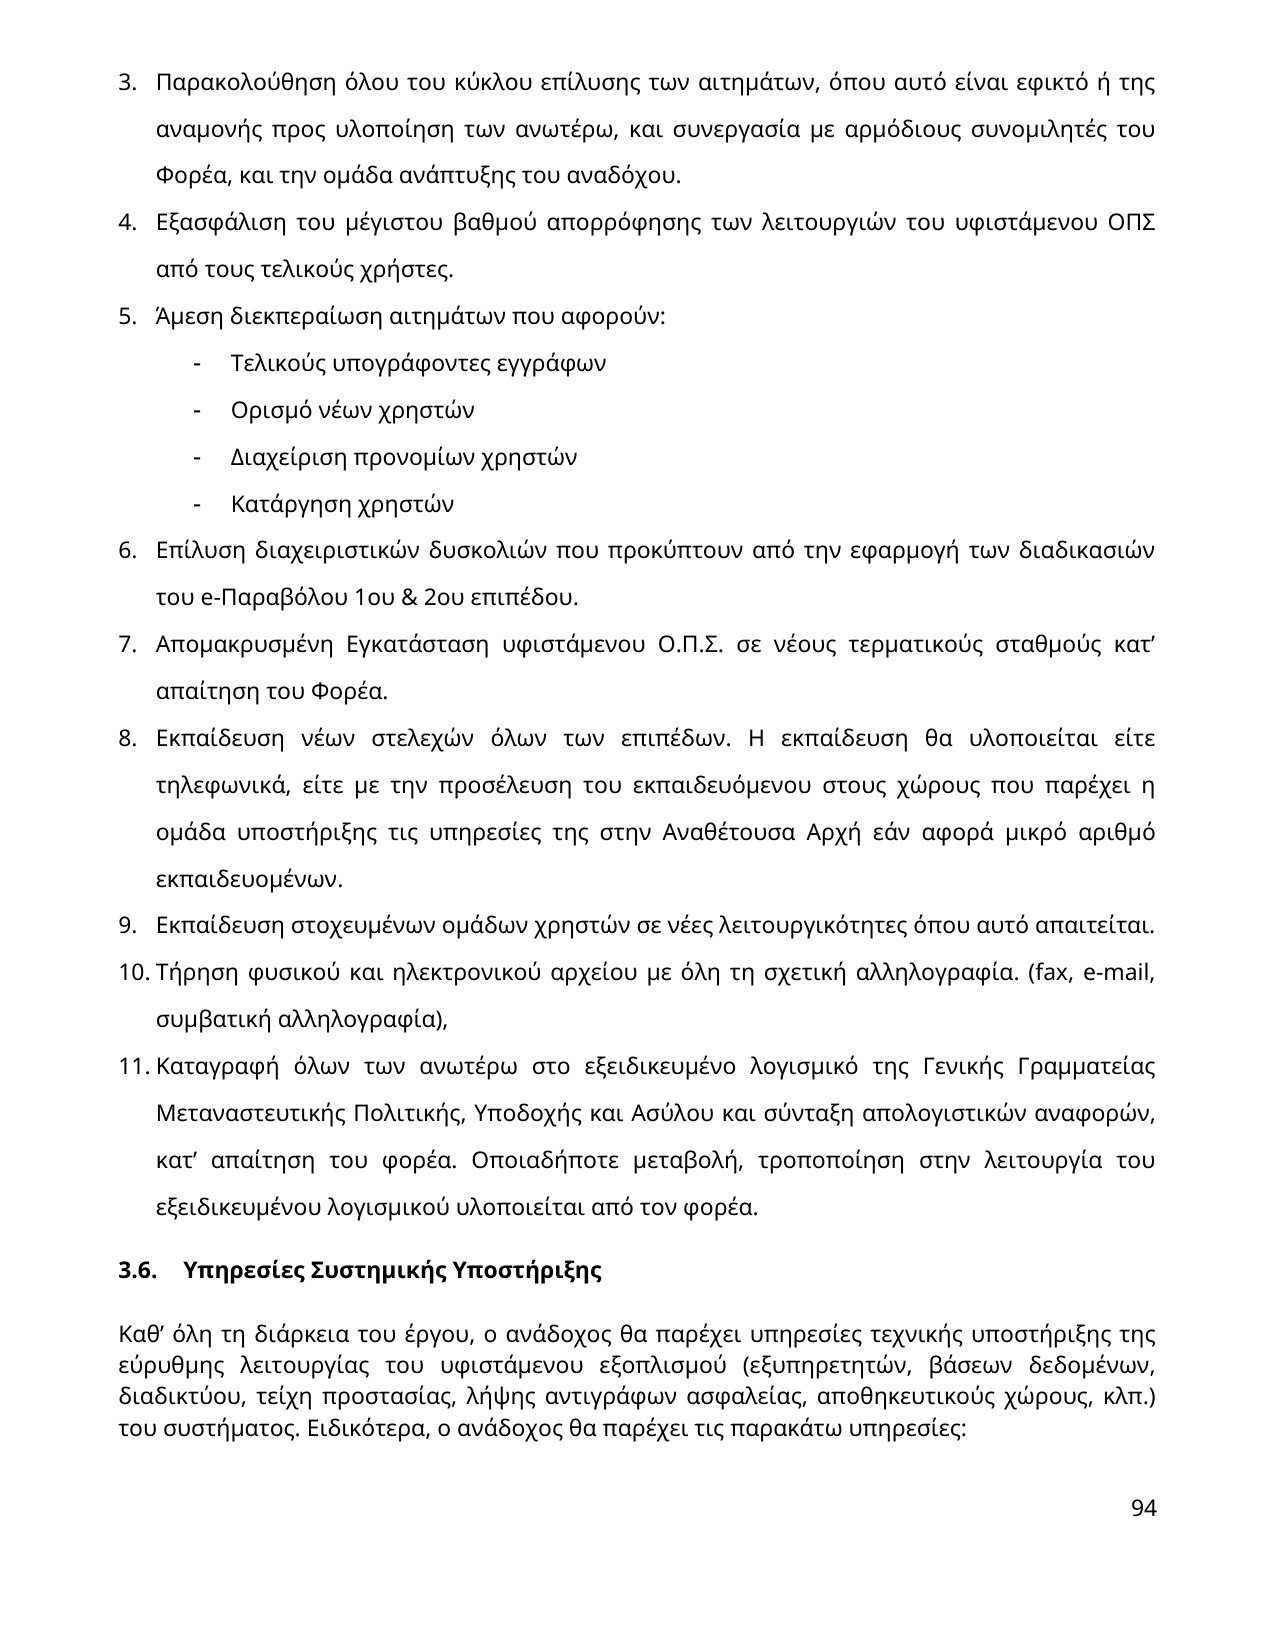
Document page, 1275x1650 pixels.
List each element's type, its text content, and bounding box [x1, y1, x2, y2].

list Κατάργηση χρηστών [193, 487, 1157, 519]
list Τελικούς υπογράφοντες εγγράφων [193, 347, 1157, 378]
list Παρακολούθηση όλου του κύκλου επίλυσης των αιτημάτων, όπου αυτό είναι εφικτό ή της αναμονής προς υλοποίηση των ανωτέρω, και συνεργασία με αρμόδιους συνομιλητές του Φορέα, και την ομάδα ανάπτυξης του αναδόχου. [118, 66, 1157, 191]
list Εκπαίδευση νέων στελεχών όλων των επιπέδων. Η εκπαίδευση θα υλοποιείται είτε τηλεφωνικά, είτε με την προσέλευση του εκπαιδευόμενου στους χώρους που παρέχει η ομάδα υποστήριξης τις υπηρεσίες της στην Αναθέτουσα Αρχή εάν αφορά μικρό αριθμό εκπαιδευομένων. [118, 722, 1157, 894]
list Επίλυση διαχειριστικών δυσκολιών που προκύπτουν από την εφαρμογή των διαδικασιών του e-Παραβόλου 1ου & 2ου επιπέδου. [118, 534, 1157, 612]
list Απομακρυσμένη Εγκατάσταση υφιστάμενου Ο.Π.Σ. σε νέους τερματικούς σταθμούς κατ’ απαίτηση του Φορέα. [118, 628, 1157, 706]
list Διαχείριση προνομίων χρηστών [193, 441, 1157, 472]
list Άμεση διεκπεραίωση αιτημάτων που αφορούν: [118, 300, 1157, 331]
text Καθ’ όλη τη διάρκεια του έργου, ο ανάδοχος θα παρέχει υπηρεσίες τεχνικής υποστήριξης της εύρυθμης λειτουργίας του υφιστάμενου εξοπλισμού (εξυπηρετητών, βάσεων δεδομένων, διαδικτύου, τείχη προστασίας, λήψης αντιγράφων ασφαλείας, αποθηκευτικούς χώρους, κλπ.) του συστήματος. Ειδικότερα, ο ανάδοχος θα παρέχει τις παρακάτω υπηρεσίες: [118, 1318, 1157, 1443]
subtitle Υπηρεσίες Συστημικής Υποστήριξης [118, 1254, 1157, 1285]
list Ορισμό νέων χρηστών [193, 394, 1157, 425]
list Καταγραφή όλων των ανωτέρω στο εξειδικευμένο λογισμικό της Γενικής Γραμματείας Μεταναστευτικής Πολιτικής, Υποδοχής και Ασύλου και σύνταξη απολογιστικών αναφορών, κατ’ απαίτηση του φορέα. Οποιαδήποτε μεταβολή, τροποποίηση στην λειτουργία του εξειδικευμένου λογισμικού υλοποιείται από τον φορέα. [118, 1050, 1157, 1222]
list Τήρηση φυσικού και ηλεκτρονικού αρχείου με όλη τη σχετική αλληλογραφία. (fax, e-mail, συμβατική αλληλογραφία), [118, 956, 1157, 1034]
list Εξασφάλιση του μέγιστου βαθμού απορρόφησης των λειτουργιών του υφιστάμενου ΟΠΣ από τους τελικούς χρήστες. [118, 206, 1157, 284]
list Εκπαίδευση στοχευμένων ομάδων χρηστών σε νέες λειτουργικότητες όπου αυτό απαιτείται. [118, 909, 1157, 941]
